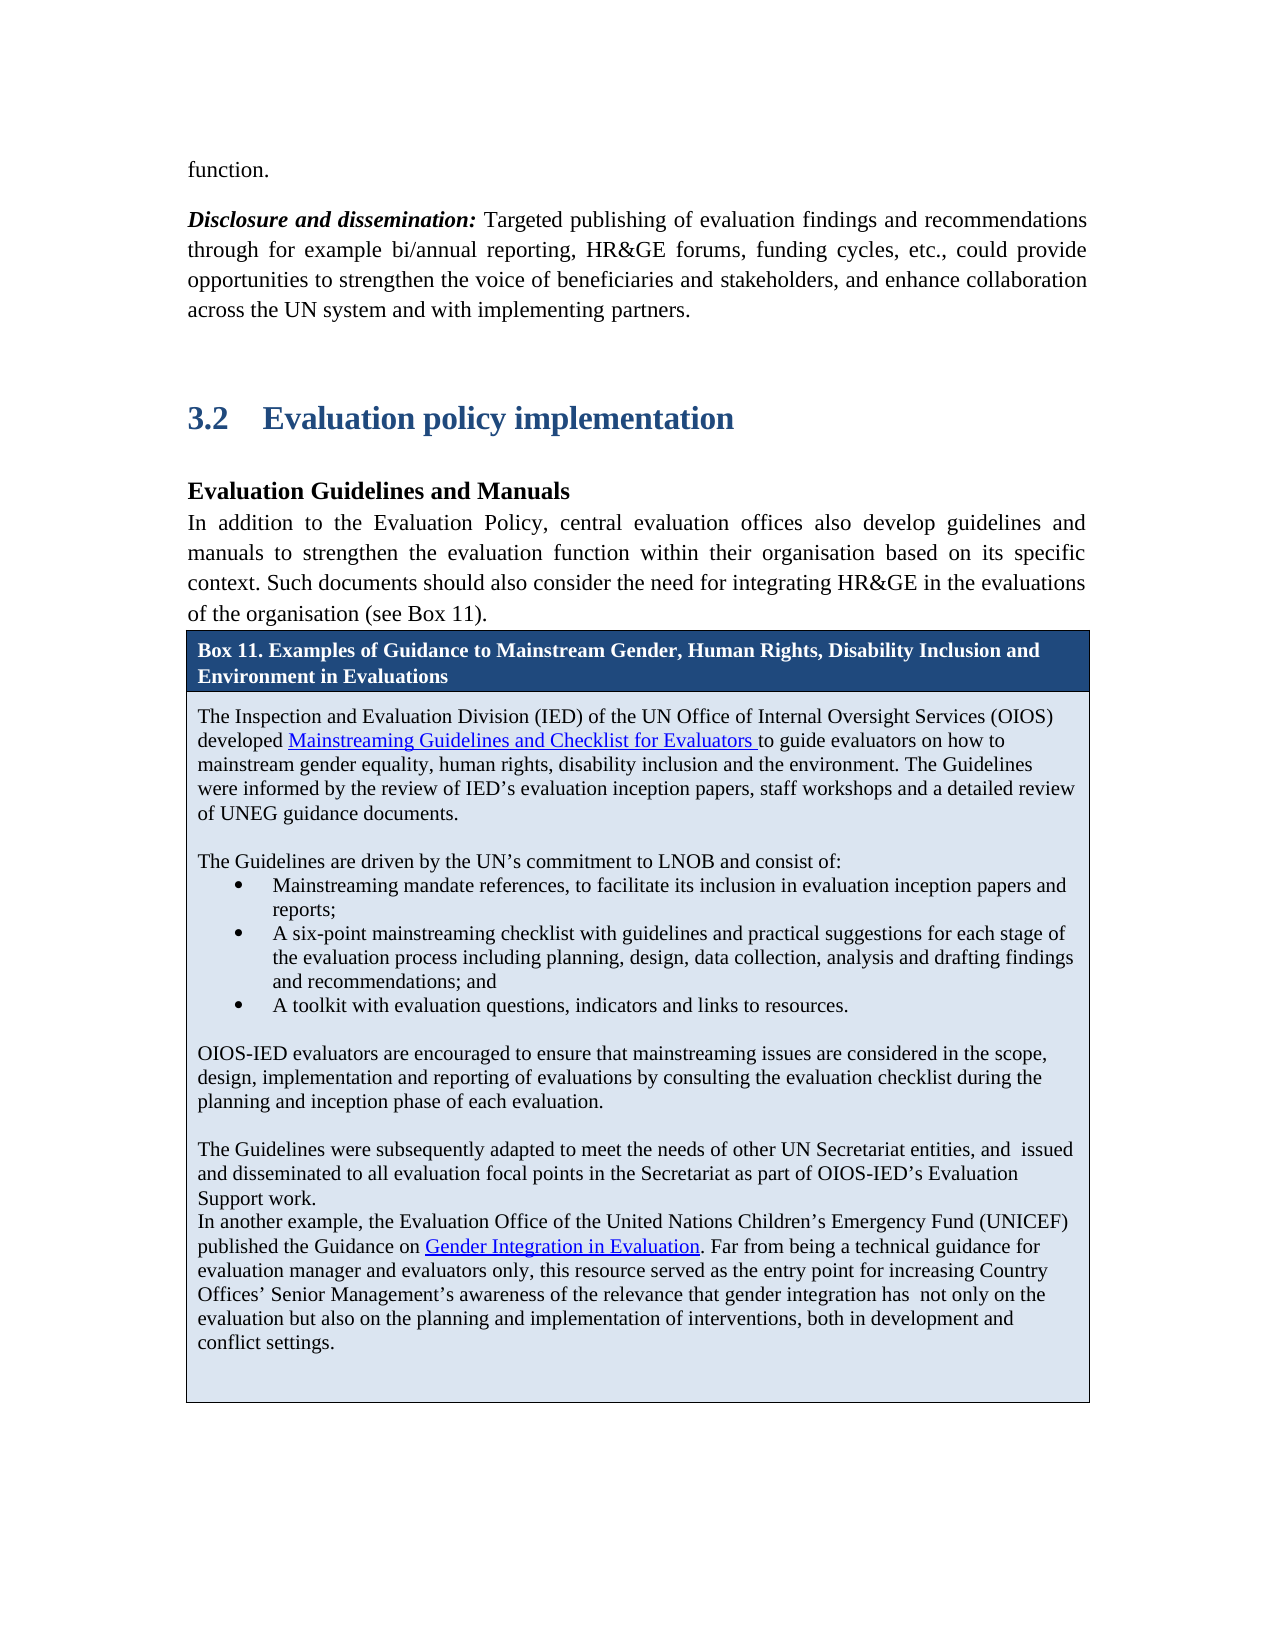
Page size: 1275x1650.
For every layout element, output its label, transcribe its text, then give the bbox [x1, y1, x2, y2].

table_cell The Inspection and Evaluation Division (IED) of the UN Office of Internal Oversight Services (OIOS) developed Mainstreaming Guidelines and Checklist for Evaluators to guide evaluators on how to mainstream gender equality, human rights, disability inclusion and the environment. The Guidelines were informed by the review of IED’s evaluation inception papers, staff workshops and a detailed review of UNEG guidance documents. The Guidelines are driven by the UN’s commitment to LNOB and consist of: Mainstreaming mandate references, to facilitate its inclusion in evaluation inception papers and reports; A six-point mainstreaming checklist with guidelines and practical suggestions for each stage of the evaluation process including planning, design, data collection, analysis and drafting findings and recommendations; and A toolkit with evaluation questions, indicators and links to resources. OIOS-IED evaluators are encouraged to ensure that mainstreaming issues are considered in the scope, design, implementation and reporting of evaluations by consulting the evaluation checklist during the planning and inception phase of each evaluation. The Guidelines were subsequently adapted to meet the needs of other UN Secretariat entities, and issued and disseminated to all evaluation focal points in the Secretariat as part of OIOS-IED’s Evaluation Support work. In another example, the Evaluation Office of the United Nations Children’s Emergency Fund (UNICEF) published the Guidance on Gender Integration in Evaluation. Far from being a technical guidance for evaluation manager and evaluators only, this resource served as the entry point for increasing Country Offices’ Senior Management’s awareness of the relevance that gender integration has not only on the evaluation but also on the planning and implementation of interventions, both in development and conflict settings. [187, 692, 1089, 1402]
text Evaluation Guidelines and Manuals [0, 476, 1275, 505]
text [187, 156, 1087, 183]
subtitle 3.2 Evaluation policy implementation [187, 398, 1047, 437]
table_header Box 11. Examples of Guidance to Mainstream Gender, Human Rights, Disability Inclusion and Environment in Evaluations [187, 631, 1089, 691]
text Disclosure and dissemination: Targeted publishing of evaluation findings and recommendations through for example bi/annual reporting, HR&GE forums, funding cycles, etc., could provide opportunities to strengthen the voice of beneficiaries and stakeholders, and enhance collaboration across the UN system and with implementing partners. [187, 206, 1087, 323]
text In addition to the Evaluation Policy, central evaluation offices also develop guidelines and manuals to strengthen the evaluation function within their organisation based on its specific context. Such documents should also consider the need for integrating HR&GE in the evaluations of the organisation (see Box 11). [187, 509, 1087, 626]
